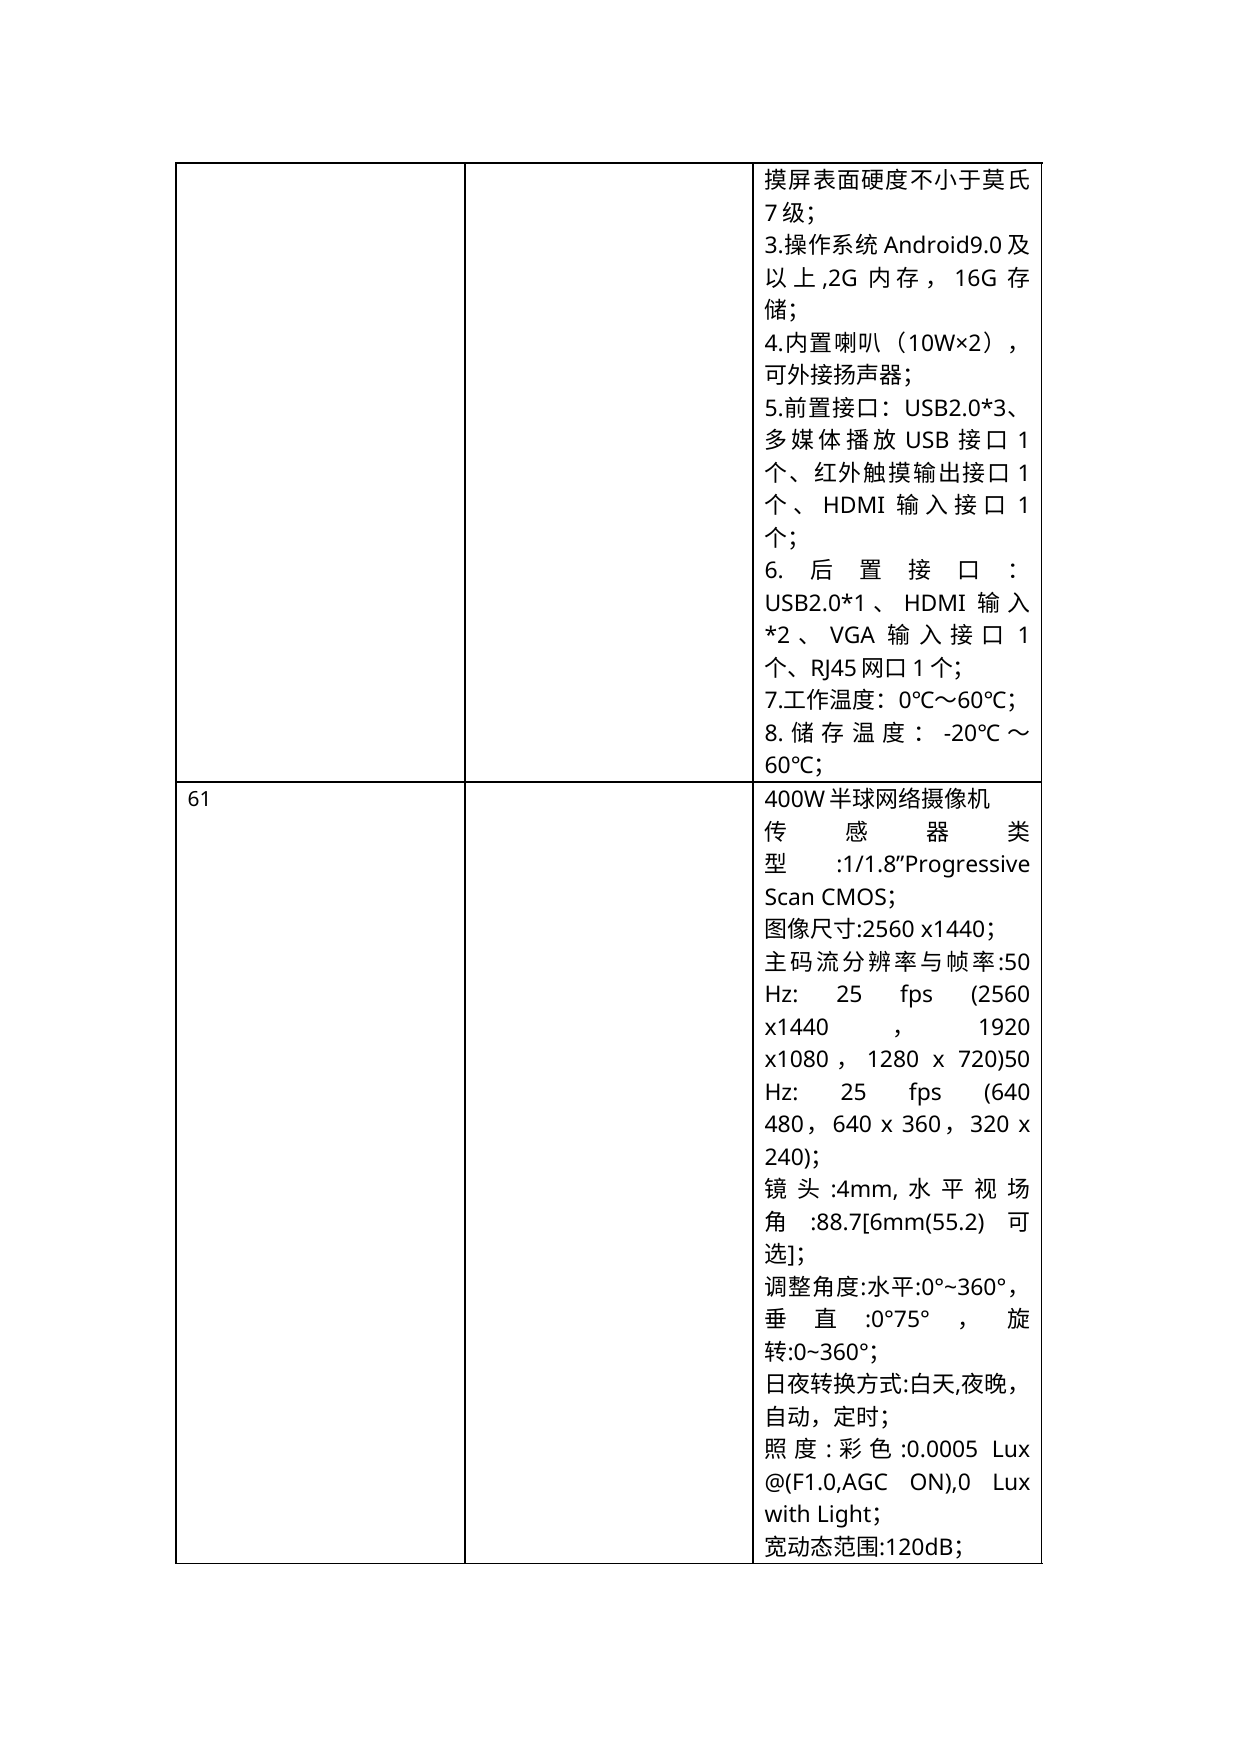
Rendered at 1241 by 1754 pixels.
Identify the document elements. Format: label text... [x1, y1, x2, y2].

table_cell [466, 783, 752, 1563]
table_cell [754, 783, 1041, 1563]
table_cell 60 [177, 164, 464, 781]
table_cell [466, 164, 752, 781]
table_cell 61 [177, 783, 464, 1563]
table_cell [754, 164, 1041, 781]
